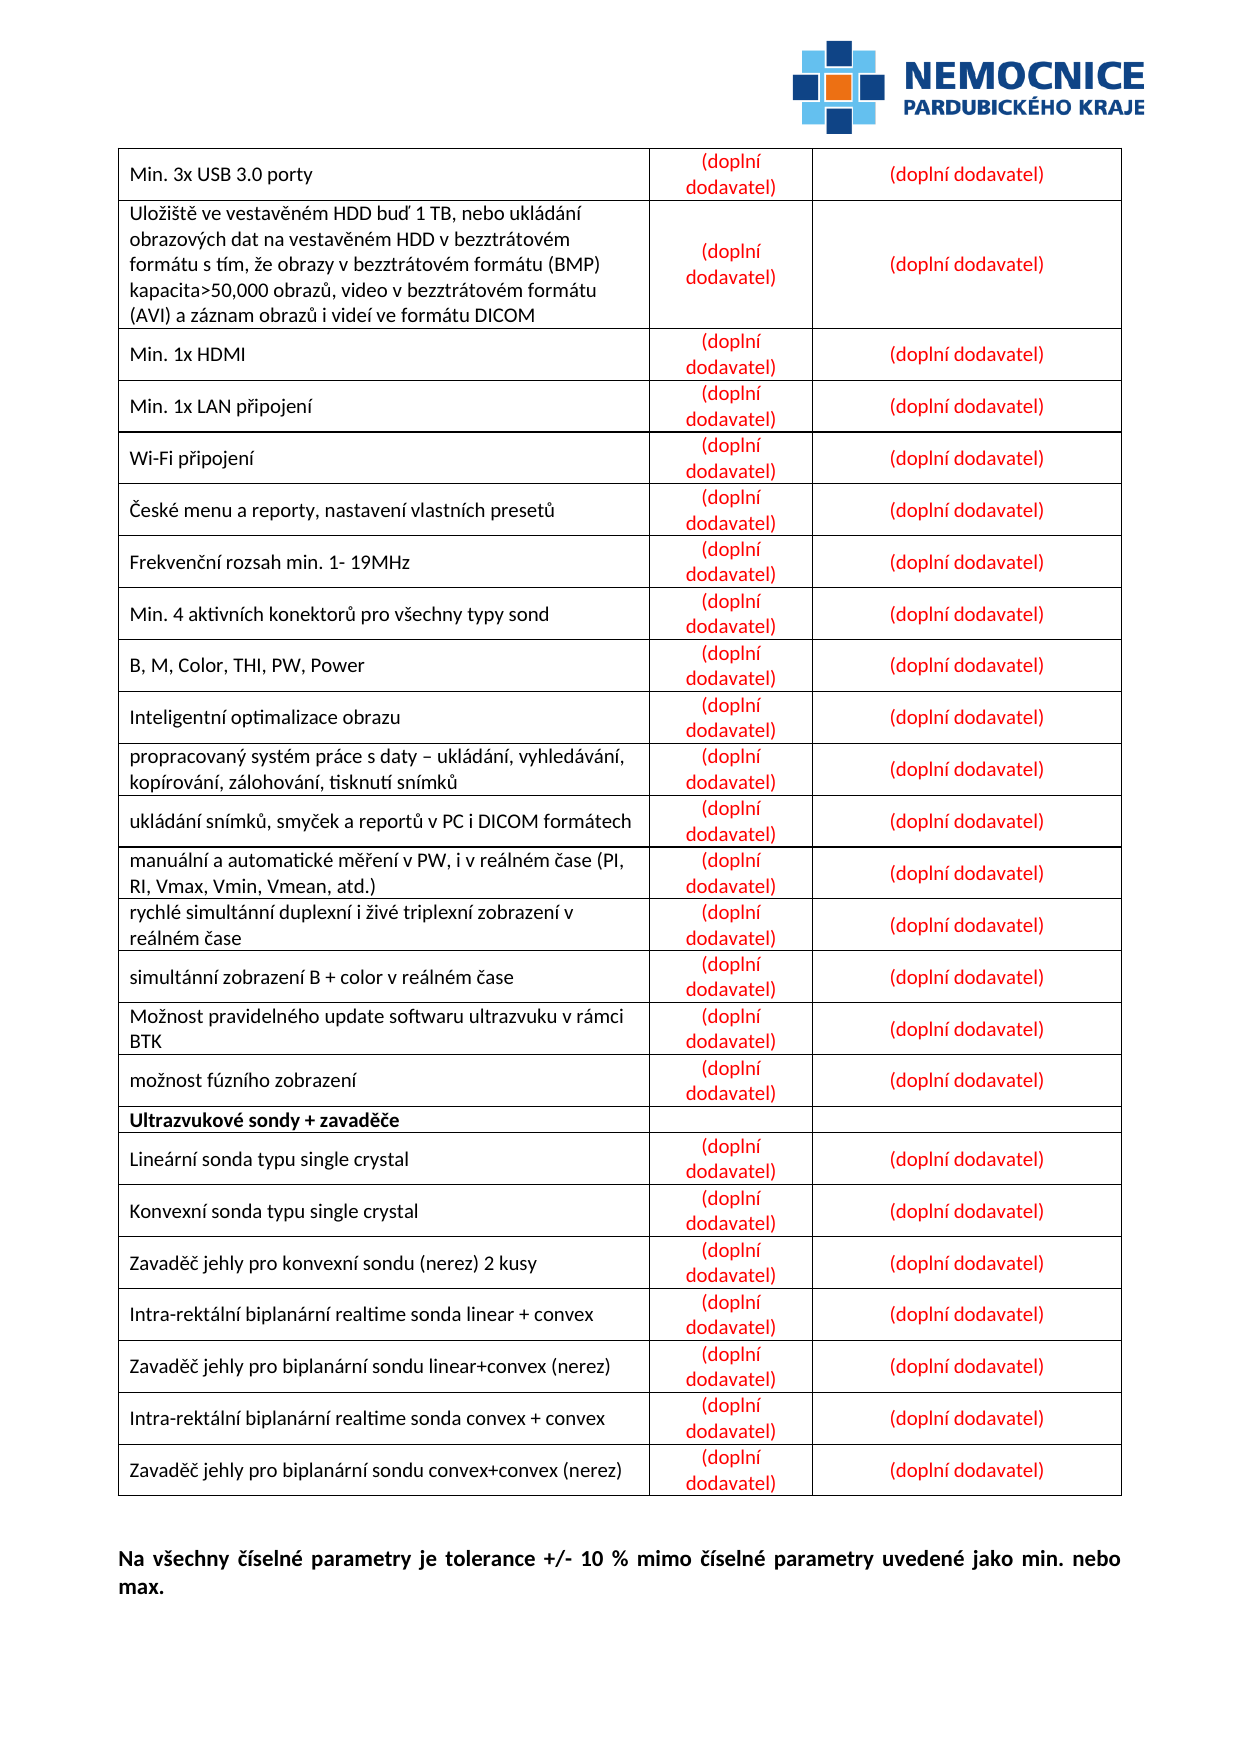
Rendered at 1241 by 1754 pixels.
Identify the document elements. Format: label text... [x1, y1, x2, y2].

table_cell (doplní dodavatel) [650, 899, 812, 950]
table_cell simultánní zobrazení B + color v reálném čase [119, 951, 649, 1002]
table_cell Inteligentní optimalizace obrazu [119, 692, 649, 743]
table_cell Min. 1x LAN připojení [119, 381, 649, 431]
table_cell (doplní dodavatel) [813, 1237, 1121, 1288]
table_cell (doplní dodavatel) [650, 848, 812, 898]
table_cell Intra-rektální biplanární realtime sonda convex + convex [119, 1393, 649, 1443]
table_cell ukládání snímků, smyček a reportů v PC i DICOM formátech [119, 796, 649, 846]
table_cell (doplní dodavatel) [813, 951, 1121, 1002]
picture [791, 39, 1145, 135]
table_cell Uložiště ve vestavěném HDD buď 1 TB, nebo ukládání obrazových dat na vestavěném HDD v bezztrátovém formátu s tím, že obrazy v bezztrátovém formátu (BMP) kapacita>50,000 obrazů, video v bezztrátovém formátu (AVI) a záznam obrazů i videí ve formátu DICOM [119, 201, 649, 328]
table_cell (doplní dodavatel) [650, 1133, 812, 1184]
table_cell (doplní dodavatel) [813, 536, 1121, 587]
table_cell Zavaděč jehly pro konvexní sondu (nerez) 2 kusy [119, 1237, 649, 1288]
table_cell propracovaný systém práce s daty – ukládání, vyhledávání, kopírování, zálohování, tisknutí snímků [119, 744, 649, 794]
table_cell (doplní dodavatel) [650, 692, 812, 743]
table_cell (doplní dodavatel) [650, 1341, 812, 1392]
table_cell Zavaděč jehly pro biplanární sondu convex+convex (nerez) [119, 1445, 649, 1495]
table_cell (doplní dodavatel) [650, 796, 812, 846]
table_cell Konvexní sonda typu single crystal [119, 1185, 649, 1236]
table_cell možnost fúzního zobrazení [119, 1055, 649, 1106]
table_cell rychlé simultánní duplexní i živé triplexní zobrazení v reálném čase [119, 899, 649, 950]
table_cell (doplní dodavatel) [650, 1003, 812, 1054]
table_cell (doplní dodavatel) [650, 640, 812, 691]
table_cell [813, 1107, 1121, 1132]
table_cell Frekvenční rozsah min. 1- 19MHz [119, 536, 649, 587]
table_cell (doplní dodavatel) [813, 484, 1121, 535]
table_cell (doplní dodavatel) [813, 796, 1121, 846]
table_cell (doplní dodavatel) [813, 1289, 1121, 1340]
table_cell (doplní dodavatel) [650, 951, 812, 1002]
table_cell (doplní dodavatel) [650, 1185, 812, 1236]
table_cell (doplní dodavatel) [650, 1289, 812, 1340]
table_cell [650, 1107, 812, 1132]
table_cell (doplní dodavatel) [650, 329, 812, 379]
table_cell Lineární sonda typu single crystal [119, 1133, 649, 1184]
table_cell (doplní dodavatel) [650, 484, 812, 535]
table_cell Min. 3x USB 3.0 porty [119, 149, 649, 199]
table_cell (doplní dodavatel) [813, 201, 1121, 328]
table_cell Intra-rektální biplanární realtime sonda linear + convex [119, 1289, 649, 1340]
table_cell (doplní dodavatel) [813, 1185, 1121, 1236]
table_cell (doplní dodavatel) [813, 1445, 1121, 1495]
table_cell (doplní dodavatel) [813, 1003, 1121, 1054]
table_cell manuální a automatické měření v PW, i v reálném čase (PI, RI, Vmax, Vmin, Vmean, atd.) [119, 848, 649, 898]
table_cell (doplní dodavatel) [650, 149, 812, 199]
subtitle Na všechny číselné parametry je tolerance +/- 10 % mimo číselné parametry uvedené jako min. nebo max. [118, 1544, 1122, 1600]
table_cell (doplní dodavatel) [813, 1133, 1121, 1184]
table_cell (doplní dodavatel) [650, 433, 812, 483]
table_cell (doplní dodavatel) [650, 744, 812, 794]
table_cell (doplní dodavatel) [813, 1341, 1121, 1392]
table_cell Možnost pravidelného update softwaru ultrazvuku v rámci BTK [119, 1003, 649, 1054]
table_cell (doplní dodavatel) [813, 1055, 1121, 1106]
table_cell Ultrazvukové sondy + zavaděče [119, 1107, 649, 1132]
table_cell České menu a reporty, nastavení vlastních presetů [119, 484, 649, 535]
table_cell (doplní dodavatel) [813, 433, 1121, 483]
table_cell (doplní dodavatel) [813, 381, 1121, 431]
table_cell (doplní dodavatel) [813, 899, 1121, 950]
table_cell (doplní dodavatel) [813, 692, 1121, 743]
table_cell (doplní dodavatel) [813, 149, 1121, 199]
table_cell B, M, Color, THI, PW, Power [119, 640, 649, 691]
table_cell (doplní dodavatel) [650, 1237, 812, 1288]
table_cell (doplní dodavatel) [813, 329, 1121, 379]
table_cell Wi-Fi připojení [119, 433, 649, 483]
table_cell (doplní dodavatel) [813, 744, 1121, 794]
table_cell (doplní dodavatel) [813, 640, 1121, 691]
table_cell (doplní dodavatel) [650, 1055, 812, 1106]
table_cell (doplní dodavatel) [650, 1393, 812, 1443]
table_cell (doplní dodavatel) [813, 1393, 1121, 1443]
table_cell Min. 4 aktivních konektorů pro všechny typy sond [119, 588, 649, 639]
table_cell (doplní dodavatel) [813, 848, 1121, 898]
table_cell (doplní dodavatel) [650, 588, 812, 639]
table_cell Min. 1x HDMI [119, 329, 649, 379]
table_cell Zavaděč jehly pro biplanární sondu linear+convex (nerez) [119, 1341, 649, 1392]
table_cell (doplní dodavatel) [650, 1445, 812, 1495]
table_cell (doplní dodavatel) [650, 381, 812, 431]
table_cell (doplní dodavatel) [813, 588, 1121, 639]
table_cell (doplní dodavatel) [650, 201, 812, 328]
table_cell (doplní dodavatel) [650, 536, 812, 587]
